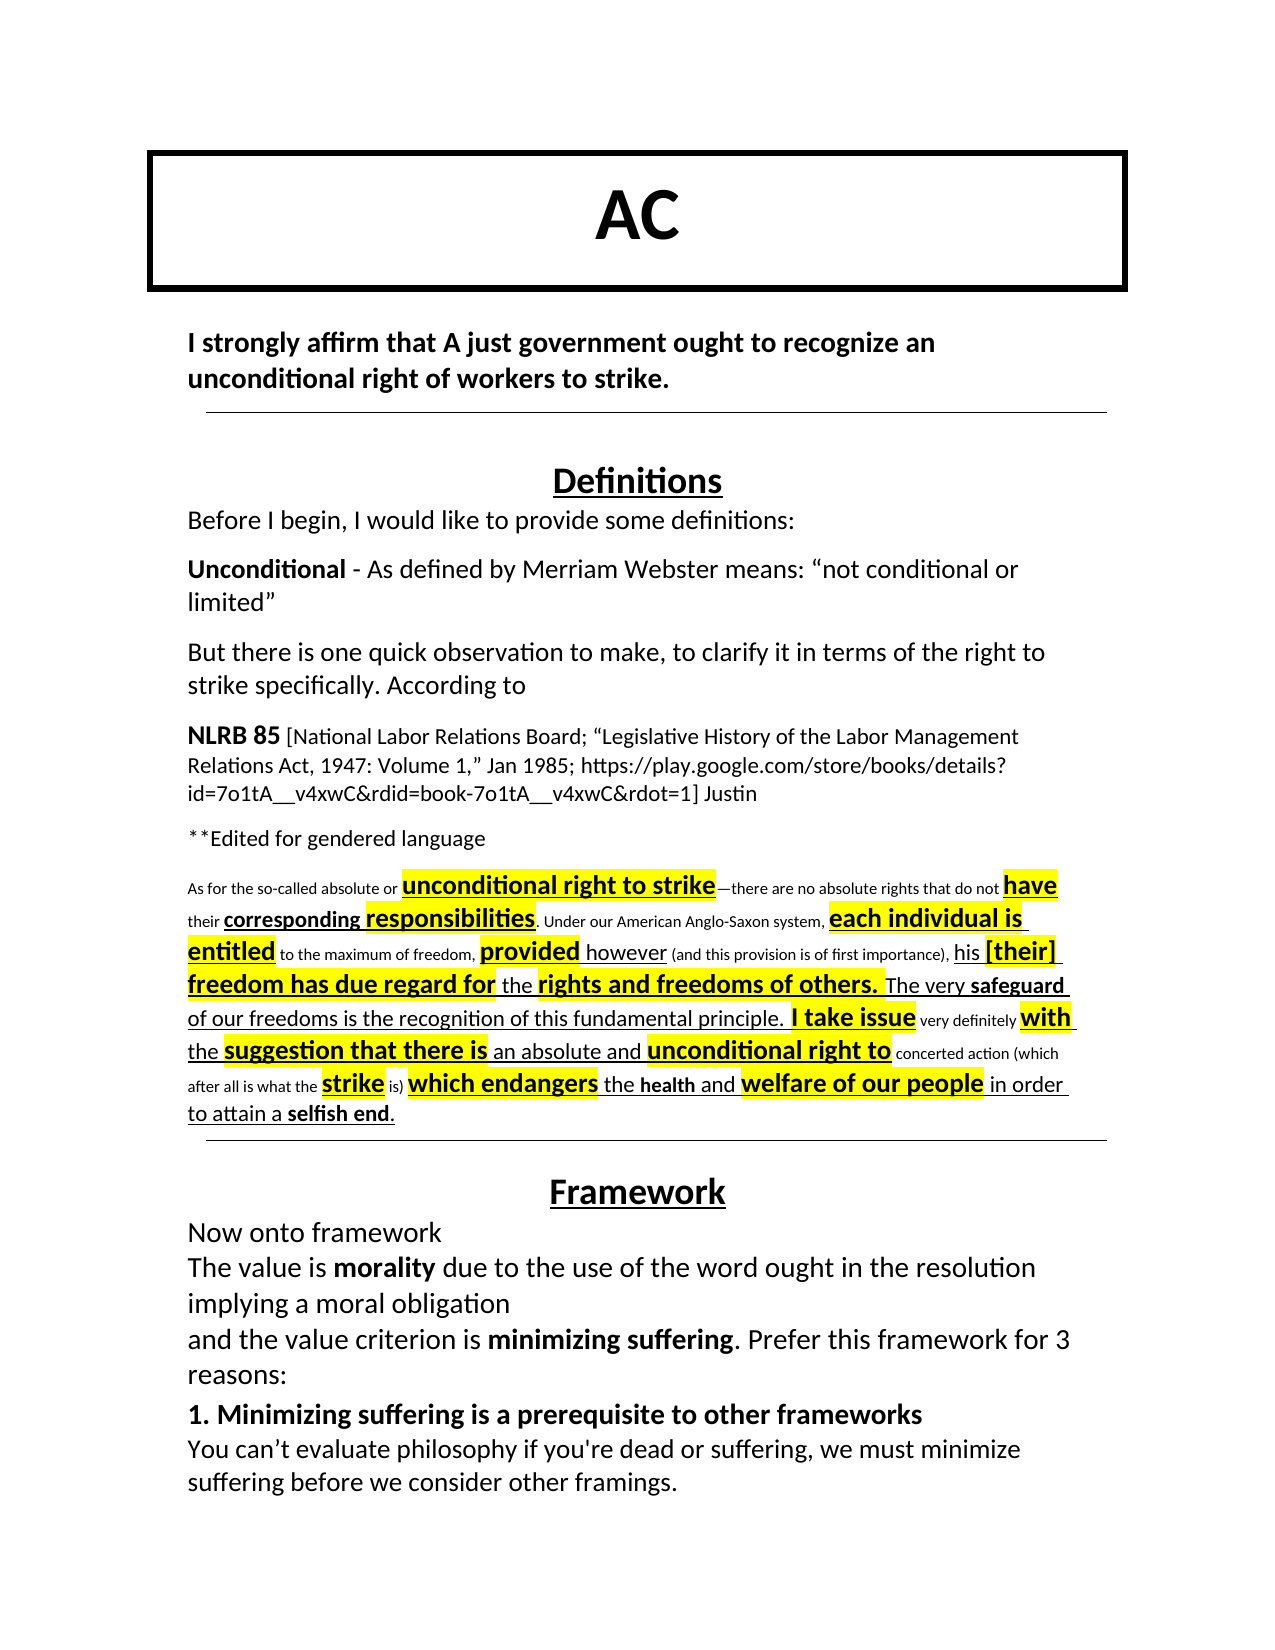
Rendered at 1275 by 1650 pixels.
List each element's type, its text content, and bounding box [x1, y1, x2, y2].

text Now onto framework [187, 1214, 1087, 1249]
text NLRB 85 [National Labor Relations Board; “Legislative History of the Labor Management Relations Act, 1947: Volume 1,” Jan 1985; https://play.google.com/store/books/details?id=7o1tA__v4xwC&rdid=book-7o1tA__v4xwC&rdot=1] Justin [187, 718, 1087, 807]
text As for the so-called absolute or unconditional right to strike—there are no absolute rights that do not have their corresponding responsibilities. Under our American Anglo-Saxon system, each individual is entitled to the maximum of freedom, provided however (and this provision is of first importance), his [their] freedom has due regard for the rights and freedoms of others. The very safeguard of our freedoms is the recognition of this fundamental principle. I take issue very definitely with the suggestion that there is an absolute and unconditional right to concerted action (which after all is what the strike is) which endangers the health and welfare of our people in order to attain a selfish end. [187, 868, 1087, 1128]
text 1. Minimizing suffering is a prerequisite to other frameworks [187, 1396, 1087, 1432]
text Framework [187, 1168, 1087, 1214]
text But there is one quick observation to make, to clarify it in terms of the right to strike specifically. According to [187, 635, 1087, 701]
text Definitions [187, 457, 1087, 503]
text **Edited for gendered language [187, 824, 1087, 852]
text and the value criterion is minimizing suffering. Prefer this framework for 3 reasons: [187, 1321, 1087, 1392]
text You can’t evaluate philosophy if you're dead or suffering, we must minimize suffering before we consider other framings. [187, 1432, 1087, 1498]
table_header AC [153, 156, 1122, 285]
text Unconditional - As defined by Merriam Webster means: “not conditional or limited” [187, 553, 1087, 619]
text Before I begin, I would like to provide some definitions: [187, 503, 1087, 536]
text The value is morality due to the use of the word ought in the resolution implying a moral obligation [187, 1249, 1087, 1321]
text I strongly affirm that A just government ought to recognize an unconditional right of workers to strike. [187, 324, 1087, 396]
